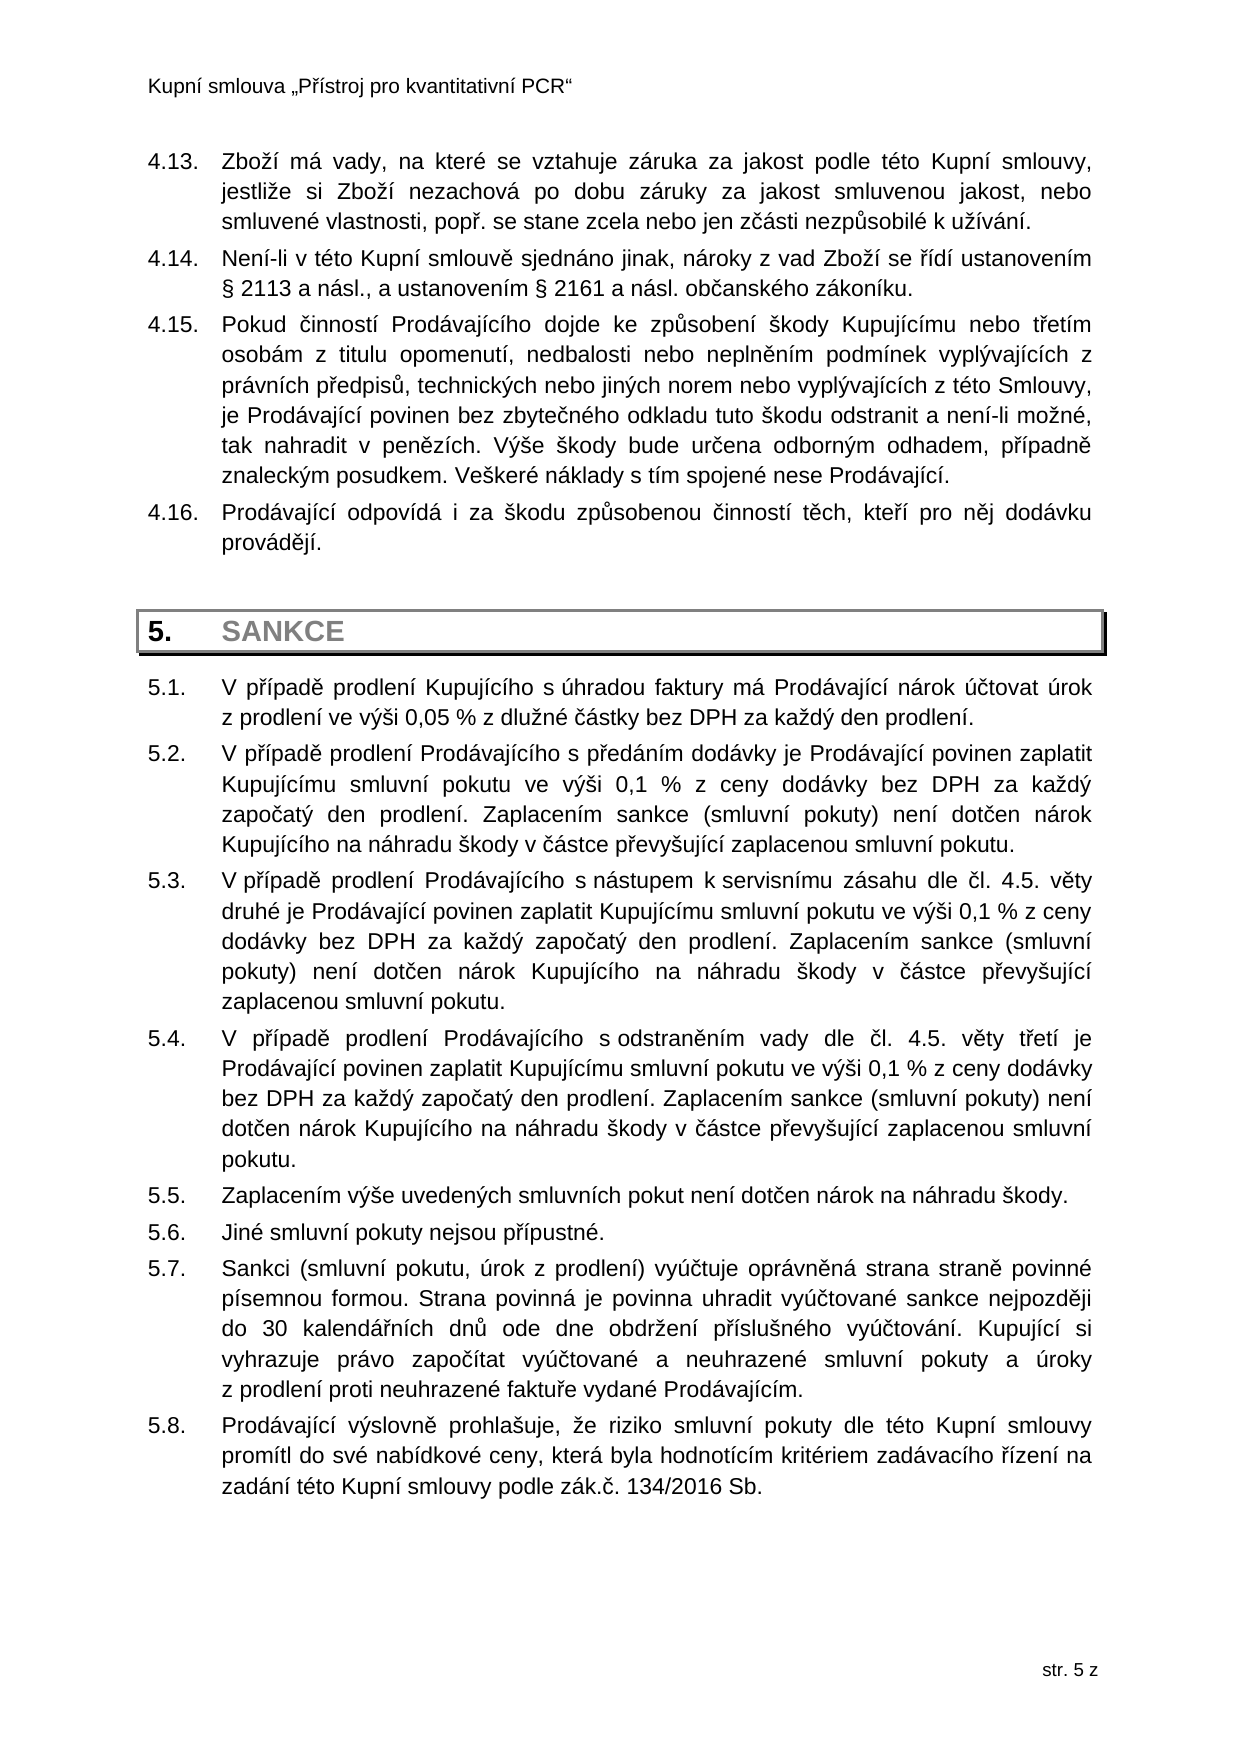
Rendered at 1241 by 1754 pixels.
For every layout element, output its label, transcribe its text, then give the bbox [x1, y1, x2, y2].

text V případě prodlení Prodávajícího s předáním dodávky je Prodávající povinen zaplatit Kupujícímu smluvní pokutu ve výši 0,1 % z ceny dodávky bez DPH za každý započatý den prodlení. Zaplacením sankce (smluvní pokuty) není dotčen nárok Kupujícího na náhradu škody v částce převyšující zaplacenou smluvní pokutu. [148, 740, 1093, 857]
subtitle sankce [139, 612, 1101, 650]
text V případě prodlení Kupujícího s úhradou faktury má Prodávající nárok účtovat úrok z prodlení ve výši 0,05 % z dlužné částky bez DPH za každý den prodlení. [148, 674, 1093, 730]
text Zaplacením výše uvedených smluvních pokut není dotčen nárok na náhradu škody. [148, 1182, 1093, 1208]
text Pokud činností Prodávajícího dojde ke způsobení škody Kupujícímu nebo třetím osobám z titulu opomenutí, nedbalosti nebo neplněním podmínek vyplývajících z právních předpisů, technických nebo jiných norem nebo vyplývajících z této Smlouvy, je Prodávající povinen bez zbytečného odkladu tuto škodu odstranit a není-li možné, tak nahradit v penězích. Výše škody bude určena odborným odhadem, případně znaleckým posudkem. Veškeré náklady s tím spojené nese Prodávající. [148, 311, 1093, 488]
text Zboží má vady, na které se vztahuje záruka za jakost podle této Kupní smlouvy, jestliže si Zboží nezachová po dobu záruky za jakost smluvenou jakost, nebo smluvené vlastnosti, popř. se stane zcela nebo jen zčásti nezpůsobilé k užívání. [148, 148, 1093, 234]
text Sankci (smluvní pokutu, úrok z prodlení) vyúčtuje oprávněná strana straně povinné písemnou formou. Strana povinná je povinna uhradit vyúčtované sankce nejpozději do 30 kalendářních dnů ode dne obdržení příslušného vyúčtování. Kupující si vyhrazuje právo započítat vyúčtované a neuhrazené smluvní pokuty a úroky z prodlení proti neuhrazené faktuře vydané Prodávajícím. [148, 1255, 1093, 1402]
text Prodávající výslovně prohlašuje, že riziko smluvní pokuty dle této Kupní smlouvy promítl do své nabídkové ceny, která byla hodnotícím kritériem zadávacího řízení na zadání této Kupní smlouvy podle zák.č. 134/2016 Sb. [148, 1412, 1093, 1499]
text V případě prodlení Prodávajícího s nástupem k servisnímu zásahu dle čl. 4.5. věty druhé je Prodávající povinen zaplatit Kupujícímu smluvní pokutu ve výši 0,1 % z ceny dodávky bez DPH za každý započatý den prodlení. Zaplacením sankce (smluvní pokuty) není dotčen nárok Kupujícího na náhradu škody v částce převyšující zaplacenou smluvní pokutu. [148, 867, 1093, 1014]
text Není-li v této Kupní smlouvě sjednáno jinak, nároky z vad Zboží se řídí ustanovením § 2113 a násl., a ustanovením § 2161 a násl. občanského zákoníku. [148, 244, 1093, 301]
text Prodávající odpovídá i za škodu způsobenou činností těch, kteří pro něj dodávku provádějí. [148, 499, 1093, 555]
text V případě prodlení Prodávajícího s odstraněním vady dle čl. 4.5. věty třetí je Prodávající povinen zaplatit Kupujícímu smluvní pokutu ve výši 0,1 % z ceny dodávky bez DPH za každý započatý den prodlení. Zaplacením sankce (smluvní pokuty) není dotčen nárok Kupujícího na náhradu škody v částce převyšující zaplacenou smluvní pokutu. [148, 1025, 1093, 1172]
text Jiné smluvní pokuty nejsou přípustné. [148, 1218, 1093, 1245]
